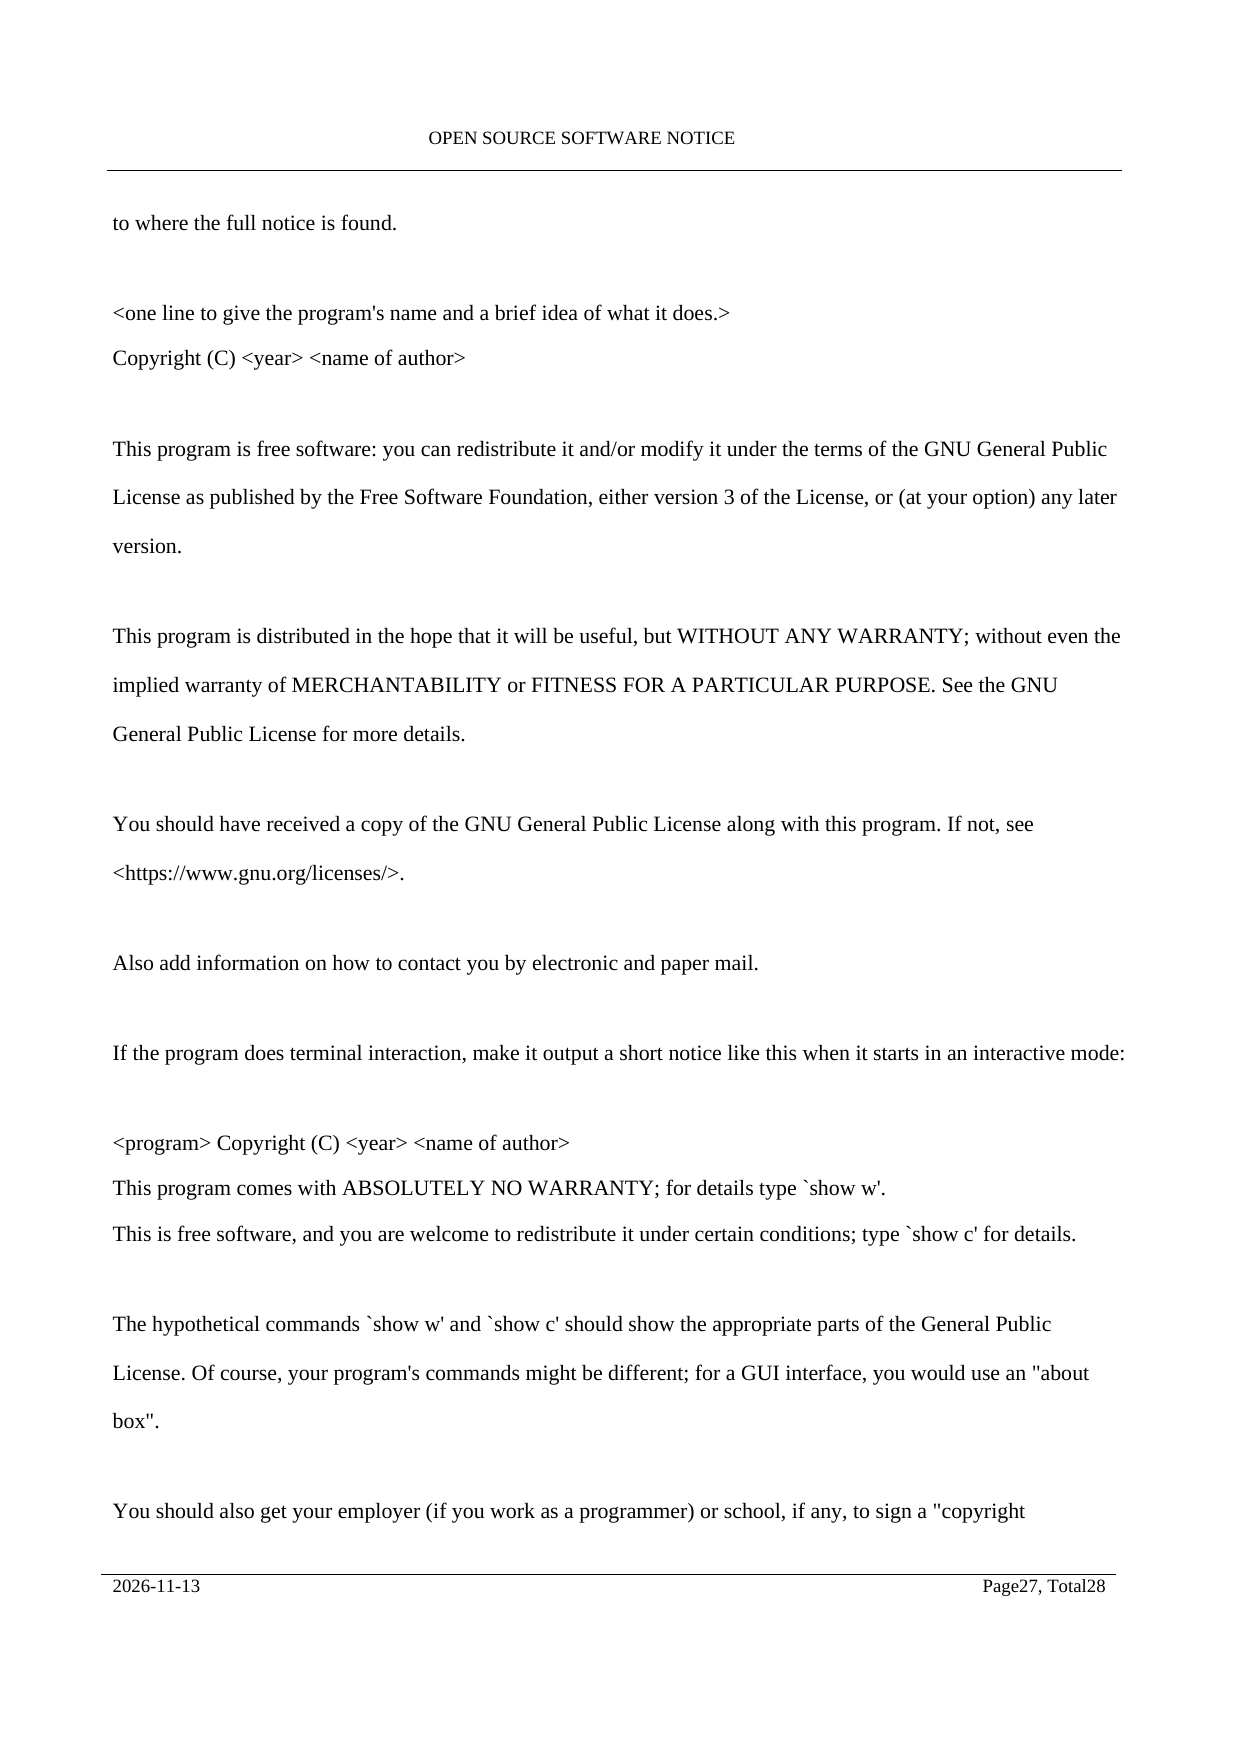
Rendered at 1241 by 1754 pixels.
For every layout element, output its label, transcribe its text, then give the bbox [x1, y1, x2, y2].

text The hypothetical commands `show w' and `show c' should show the appropriate parts of the General Public License. Of course, your program's commands might be different; for a GUI interface, you would use an "about box". [112, 1307, 1128, 1437]
text Also add information on how to contact you by electronic and paper mail. [112, 946, 1128, 979]
text Copyright (C) <year> <name of author> [112, 342, 1128, 374]
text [112, 206, 1128, 239]
text If the program does terminal interaction, make it output a short notice like this when it starts in an interactive mode: [112, 1036, 1128, 1069]
text This is free software, and you are welcome to redistribute it under certain conditions; type `show c' for details. [112, 1217, 1128, 1249]
text This program comes with ABSOLUTELY NO WARRANTY; for details type `show w'. [112, 1172, 1128, 1204]
text This program is distributed in the hope that it will be useful, but WITHOUT ANY WARRANTY; without even the implied warranty of MERCHANTABILITY or FITNESS FOR A PARTICULAR PURPOSE. See the GNU General Public License for more details. [112, 619, 1128, 749]
text You should have received a copy of the GNU General Public License along with this program. If not, see <https://www.gnu.org/licenses/>. [112, 807, 1128, 888]
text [112, 1495, 1128, 1527]
text This program is free software: you can redistribute it and/or modify it under the terms of the GNU General Public License as published by the Free Software Foundation, either version 3 of the License, or (at your option) any later version. [112, 432, 1128, 562]
text <one line to give the program's name and a brief idea of what it does.> [112, 297, 1128, 329]
text <program> Copyright (C) <year> <name of author> [112, 1127, 1128, 1159]
